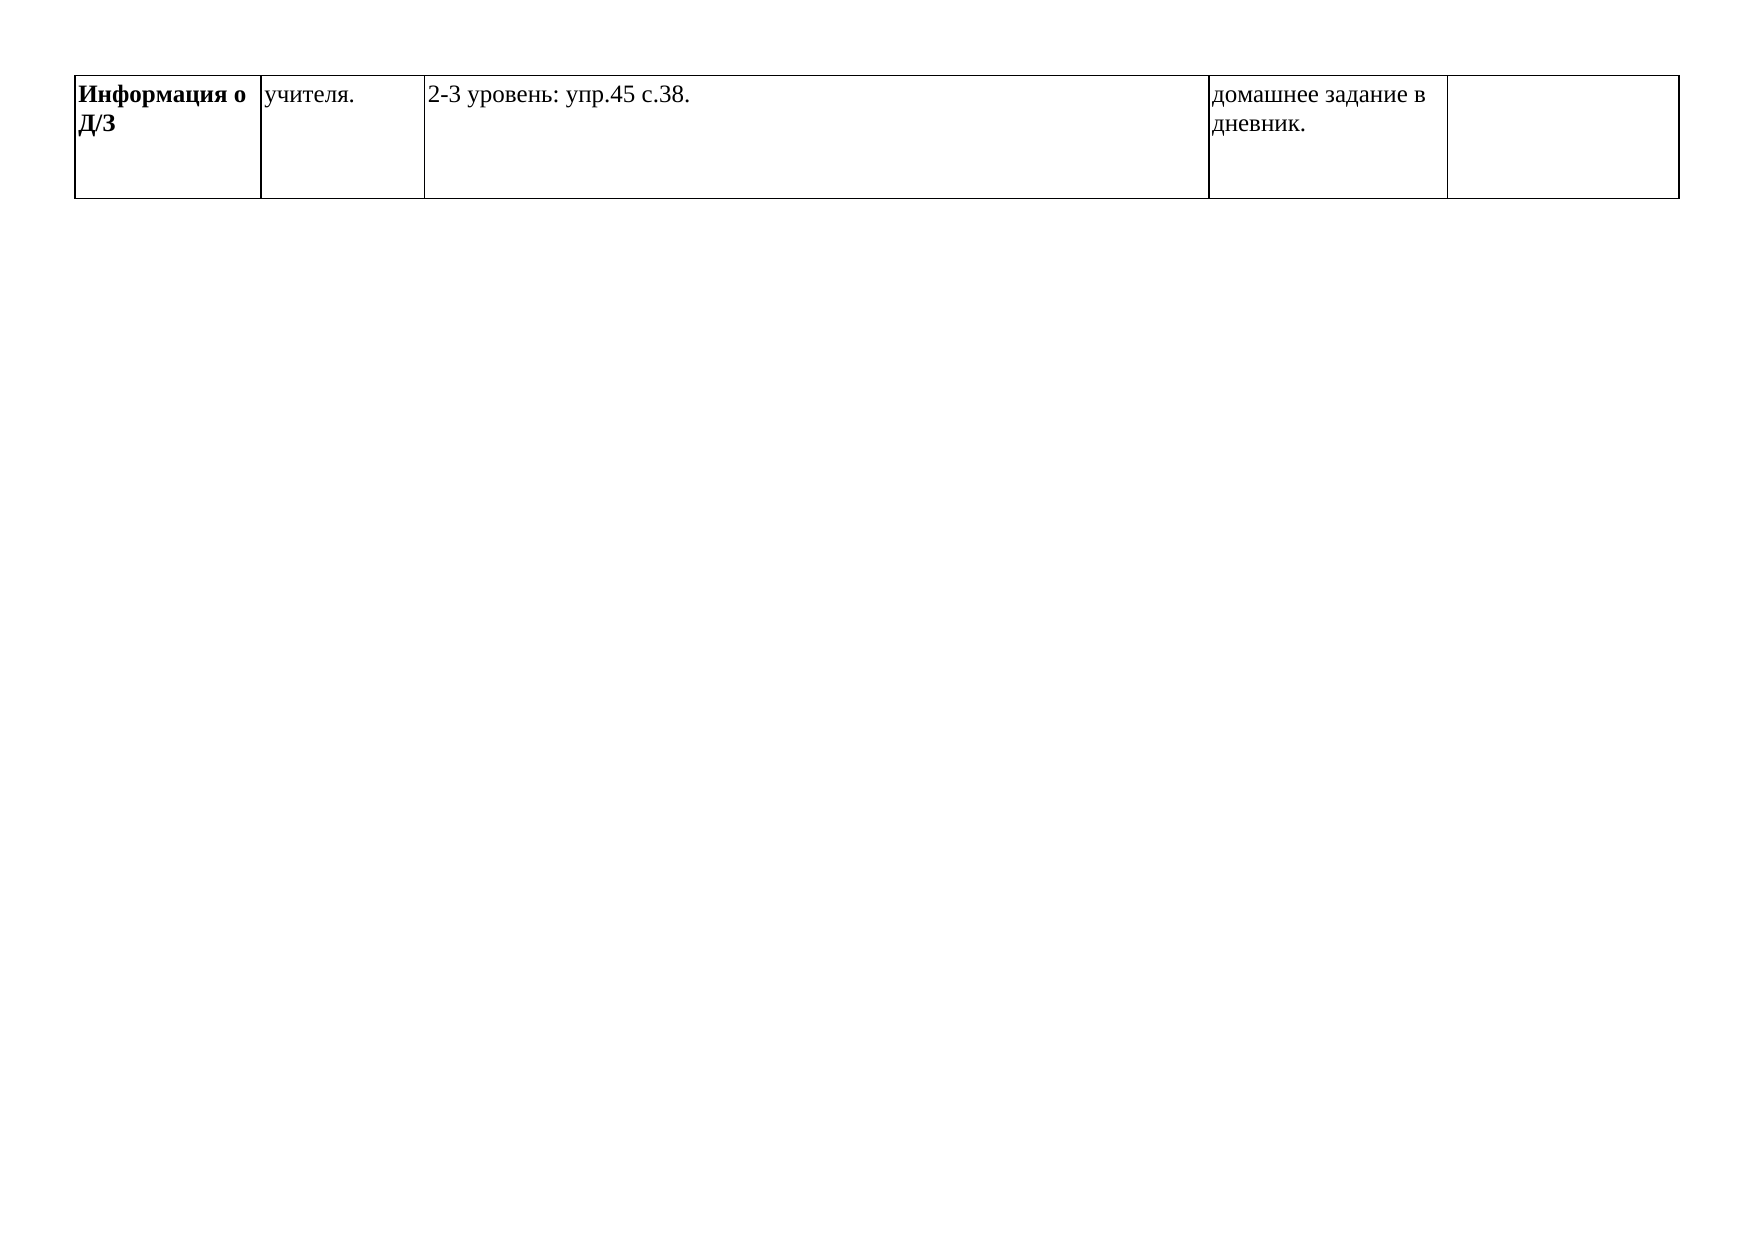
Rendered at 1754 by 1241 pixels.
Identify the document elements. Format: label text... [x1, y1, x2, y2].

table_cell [425, 76, 1208, 198]
table_cell Объяснение учителя. [262, 76, 424, 198]
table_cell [76, 76, 260, 198]
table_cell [1210, 76, 1447, 198]
table_cell [1448, 76, 1678, 198]
